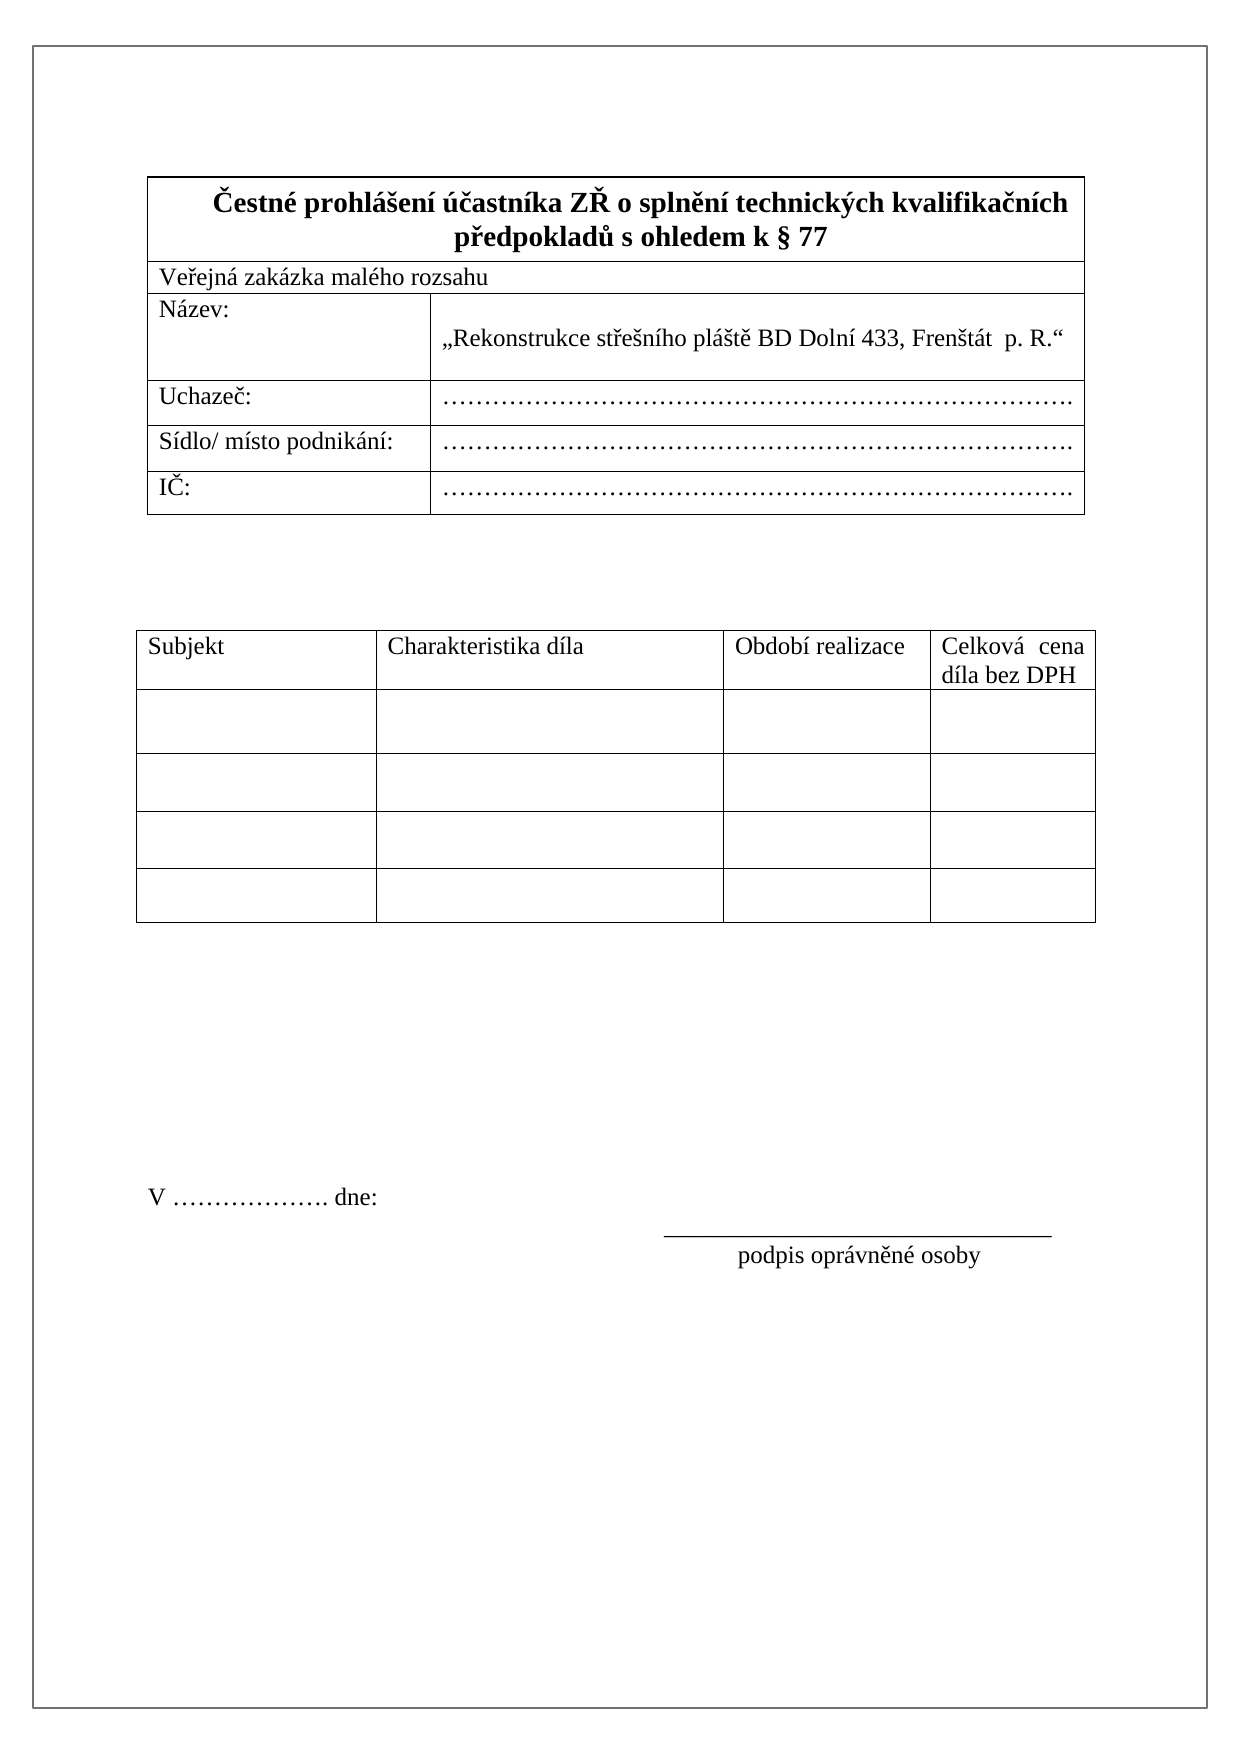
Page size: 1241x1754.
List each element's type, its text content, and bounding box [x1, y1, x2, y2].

table_cell …………………………………………………………………. [431, 381, 1084, 425]
table_cell [724, 690, 930, 753]
table_cell Uchazeč: [148, 381, 430, 425]
table_cell [377, 869, 723, 922]
table_cell Veřejná zakázka malého rozsahu [148, 262, 1084, 293]
table_cell [931, 812, 1095, 868]
table_cell „Rekonstrukce střešního pláště BD Dolní 433, Frenštát p. R.“ [431, 294, 1084, 380]
table_header Subjekt [137, 631, 376, 688]
text V ………………. dne: [148, 1182, 1106, 1211]
table_cell IČ: [148, 472, 430, 514]
table_cell [931, 754, 1095, 811]
table_cell [137, 869, 376, 922]
text podpis oprávněné osoby [148, 1240, 1106, 1269]
table_cell [377, 690, 723, 753]
table_cell [377, 812, 723, 868]
table_cell [724, 869, 930, 922]
table_cell [931, 690, 1095, 753]
table_cell [137, 690, 376, 753]
table_header Čestné prohlášení účastníka ZŘ o splnění technických kvalifikačních předpokladů s ohledem k § 77 [148, 178, 1084, 261]
table_header Období realizace [724, 631, 930, 688]
table_cell …………………………………………………………………. [431, 426, 1084, 471]
table_header Celková cena díla bez DPH [931, 631, 1095, 688]
table_cell [137, 812, 376, 868]
table_cell Sídlo/ místo podnikání: [148, 426, 430, 471]
table_cell [931, 869, 1095, 922]
table_cell [724, 812, 930, 868]
table_cell …………………………………………………………………. [431, 472, 1084, 514]
text _______________________________ [148, 1211, 1106, 1240]
table_cell Název: [148, 294, 430, 380]
table_cell [377, 754, 723, 811]
table_header Charakteristika díla [377, 631, 723, 688]
table_cell [724, 754, 930, 811]
table_cell [137, 754, 376, 811]
